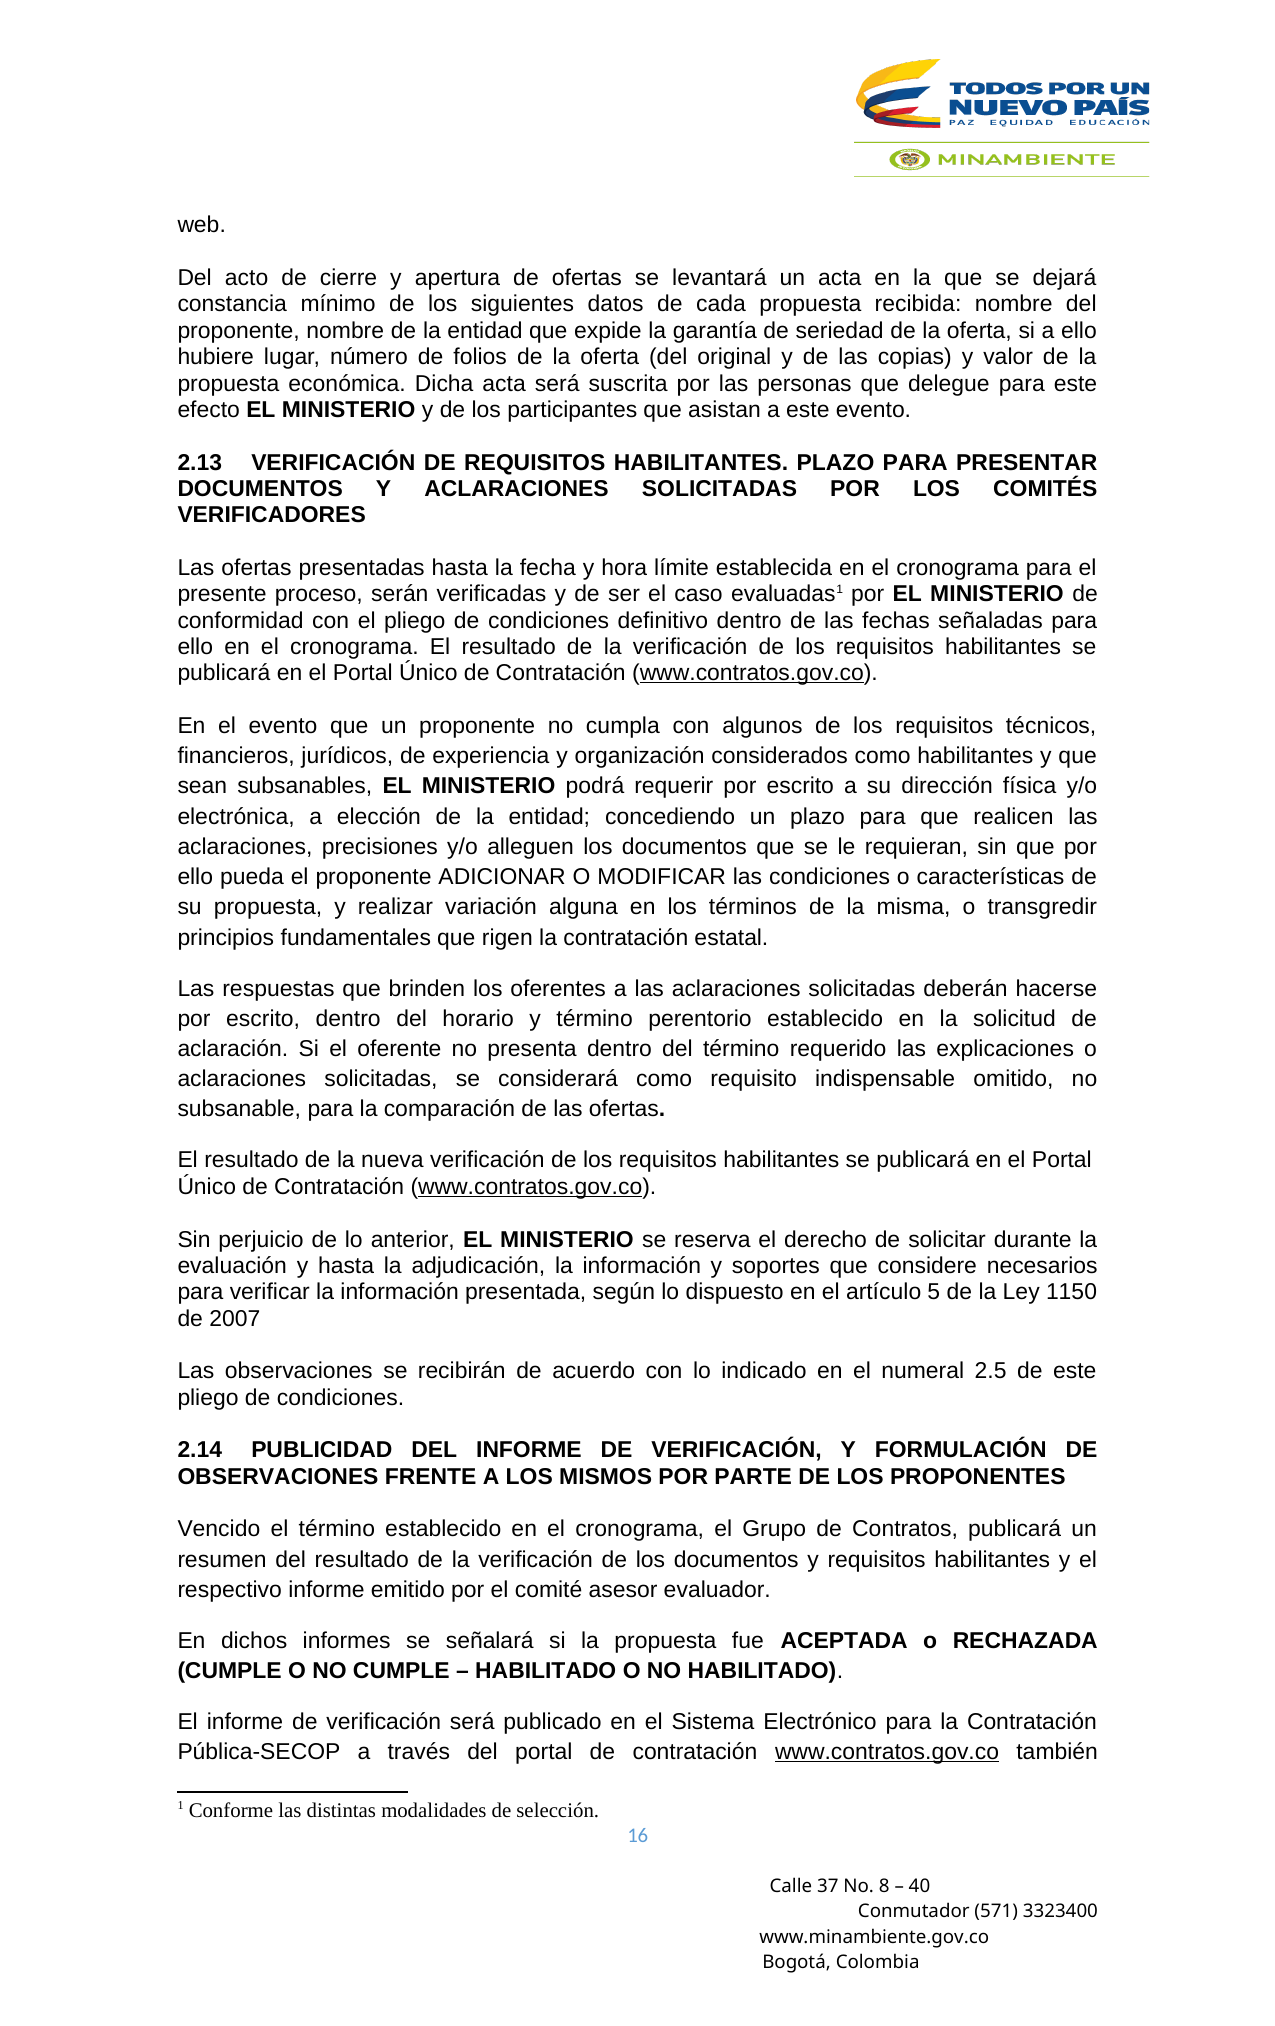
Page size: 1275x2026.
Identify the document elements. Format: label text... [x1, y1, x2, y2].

title Sin perjuicio de lo anterior, EL MINISTERIO se reserva el derecho de solicitar durante la evaluación y hasta la adjudicación, la información y soportes que considere necesarios para verificar la información presentada, según lo dispuesto en el artículo 5 de la Ley 1150 de 2007 [177, 1226, 1098, 1331]
text En el evento que un proponente no cumpla con algunos de los requisitos técnicos, financieros, jurídicos, de experiencia y organización considerados como habilitantes y que sean subsanables, EL MINISTERIO podrá requerir por escrito a su dirección física y/o electrónica, a elección de la entidad; concediendo un plazo para que realicen las aclaraciones, precisiones y/o alleguen los documentos que se le requieran, sin que por ello pueda el proponente ADICIONAR O MODIFICAR las condiciones o características de su propuesta, y realizar variación alguna en los términos de la misma, o transgredir principios fundamentales que rigen la contratación estatal. [177, 712, 1098, 950]
text Vencido el término establecido en el cronograma, el Grupo de Contratos, publicará un resumen del resultado de la verificación de los documentos y requisitos habilitantes y el respectivo informe emitido por el comité asesor evaluador. [177, 1515, 1098, 1602]
title Del acto de cierre y apertura de ofertas se levantará un acta en la que se dejará constancia mínimo de los siguientes datos de cada propuesta recibida: nombre del proponente, nombre de la entidad que expide la garantía de seriedad de la oferta, si a ello hubiere lugar, número de folios de la oferta (del original y de las copias) y valor de la propuesta económica. Dicha acta será suscrita por las personas que delegue para este efecto EL MINISTERIO y de los participantes que asistan a este evento. [177, 264, 1098, 422]
title VERIFICACIÓN DE REQUISITOS HABILITANTES. PLAZO PARA PRESENTAR DOCUMENTOS Y ACLARACIONES SOLICITADAS POR LOS COMITÉS VERIFICADORES [177, 448, 1098, 528]
title Las ofertas presentadas hasta la fecha y hora límite establecida en el cronograma para el presente proceso, serán verificadas y de ser el caso evaluadas por EL MINISTERIO de conformidad con el pliego de condiciones definitivo dentro de las fechas señaladas para ello en el cronograma. El resultado de la verificación de los requisitos habilitantes se publicará en el Portal Único de Contratación (www.contratos.gov.co). [177, 554, 1098, 686]
title Las observaciones se recibirán de acuerdo con lo indicado en el numeral 2.5 de este pliego de condiciones. [177, 1357, 1098, 1410]
text En dichos informes se señalará si la propuesta fue ACEPTADA o RECHAZADA (CUMPLE O NO CUMPLE – HABILITADO O NO HABILITADO). [177, 1627, 1098, 1683]
picture [853, 59, 1150, 177]
title El resultado de la nueva verificación de los requisitos habilitantes se publicará en el Portal Único de Contratación (www.contratos.gov.co). [177, 1146, 1092, 1199]
list PUBLICIDAD DEL INFORME DE VERIFICACIÓN, Y FORMULACIÓN DE OBSERVACIONES FRENTE A LOS MISMOS POR PARTE DE LOS PROPONENTES [177, 1436, 1098, 1489]
text Las respuestas que brinden los oferentes a las aclaraciones solicitadas deberán hacerse por escrito, dentro del horario y término perentorio establecido en la solicitud de aclaración. Si el oferente no presenta dentro del término requerido las explicaciones o aclaraciones solicitadas, se considerará como requisito indispensable omitido, no subsanable, para la comparación de las ofertas. [177, 974, 1098, 1122]
